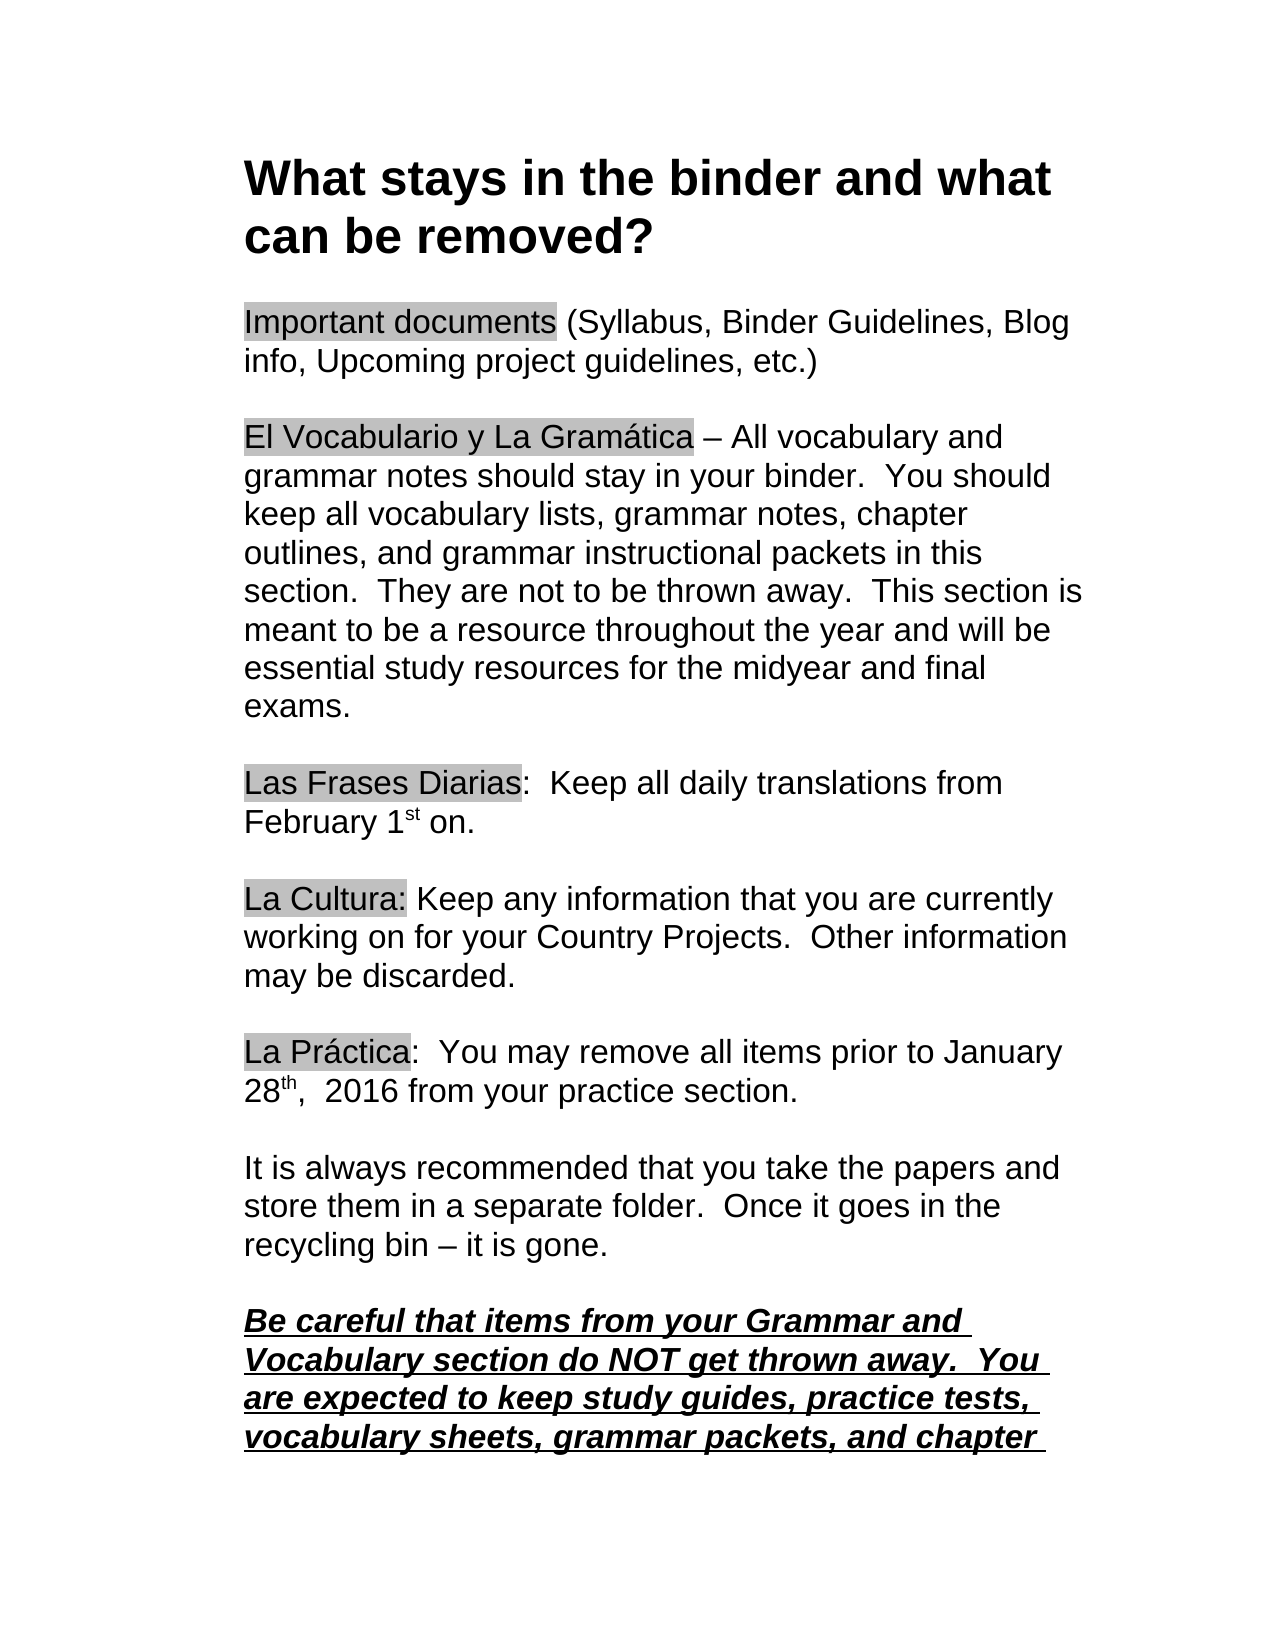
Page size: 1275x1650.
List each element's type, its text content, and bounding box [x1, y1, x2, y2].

text El Vocabulario y La Gramática – All vocabulary and grammar notes should stay in your binder. You should keep all vocabulary lists, grammar notes, chapter outlines, and grammar instructional packets in this section. They are not to be thrown away. This section is meant to be a resource throughout the year and will be essential study resources for the midyear and final exams. [244, 417, 1087, 725]
text It is always recommended that you take the papers and store them in a separate folder. Once it goes in the recycling bin – it is gone. [244, 1148, 1087, 1263]
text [244, 1302, 1087, 1455]
text What stays in the binder and what can be removed? [244, 149, 1087, 264]
text La Práctica: You may remove all items prior to January 28th, 2016 from your practice section. [244, 1032, 1087, 1109]
text Important documents (Syllabus, Binder Guidelines, Blog info, Upcoming project guidelines, etc.) [244, 302, 1087, 379]
text La Cultura: Keep any information that you are currently working on for your Country Projects. Other information may be discarded. [244, 879, 1087, 994]
text Las Frases Diarias: Keep all daily translations from February 1st on. [244, 763, 1087, 840]
